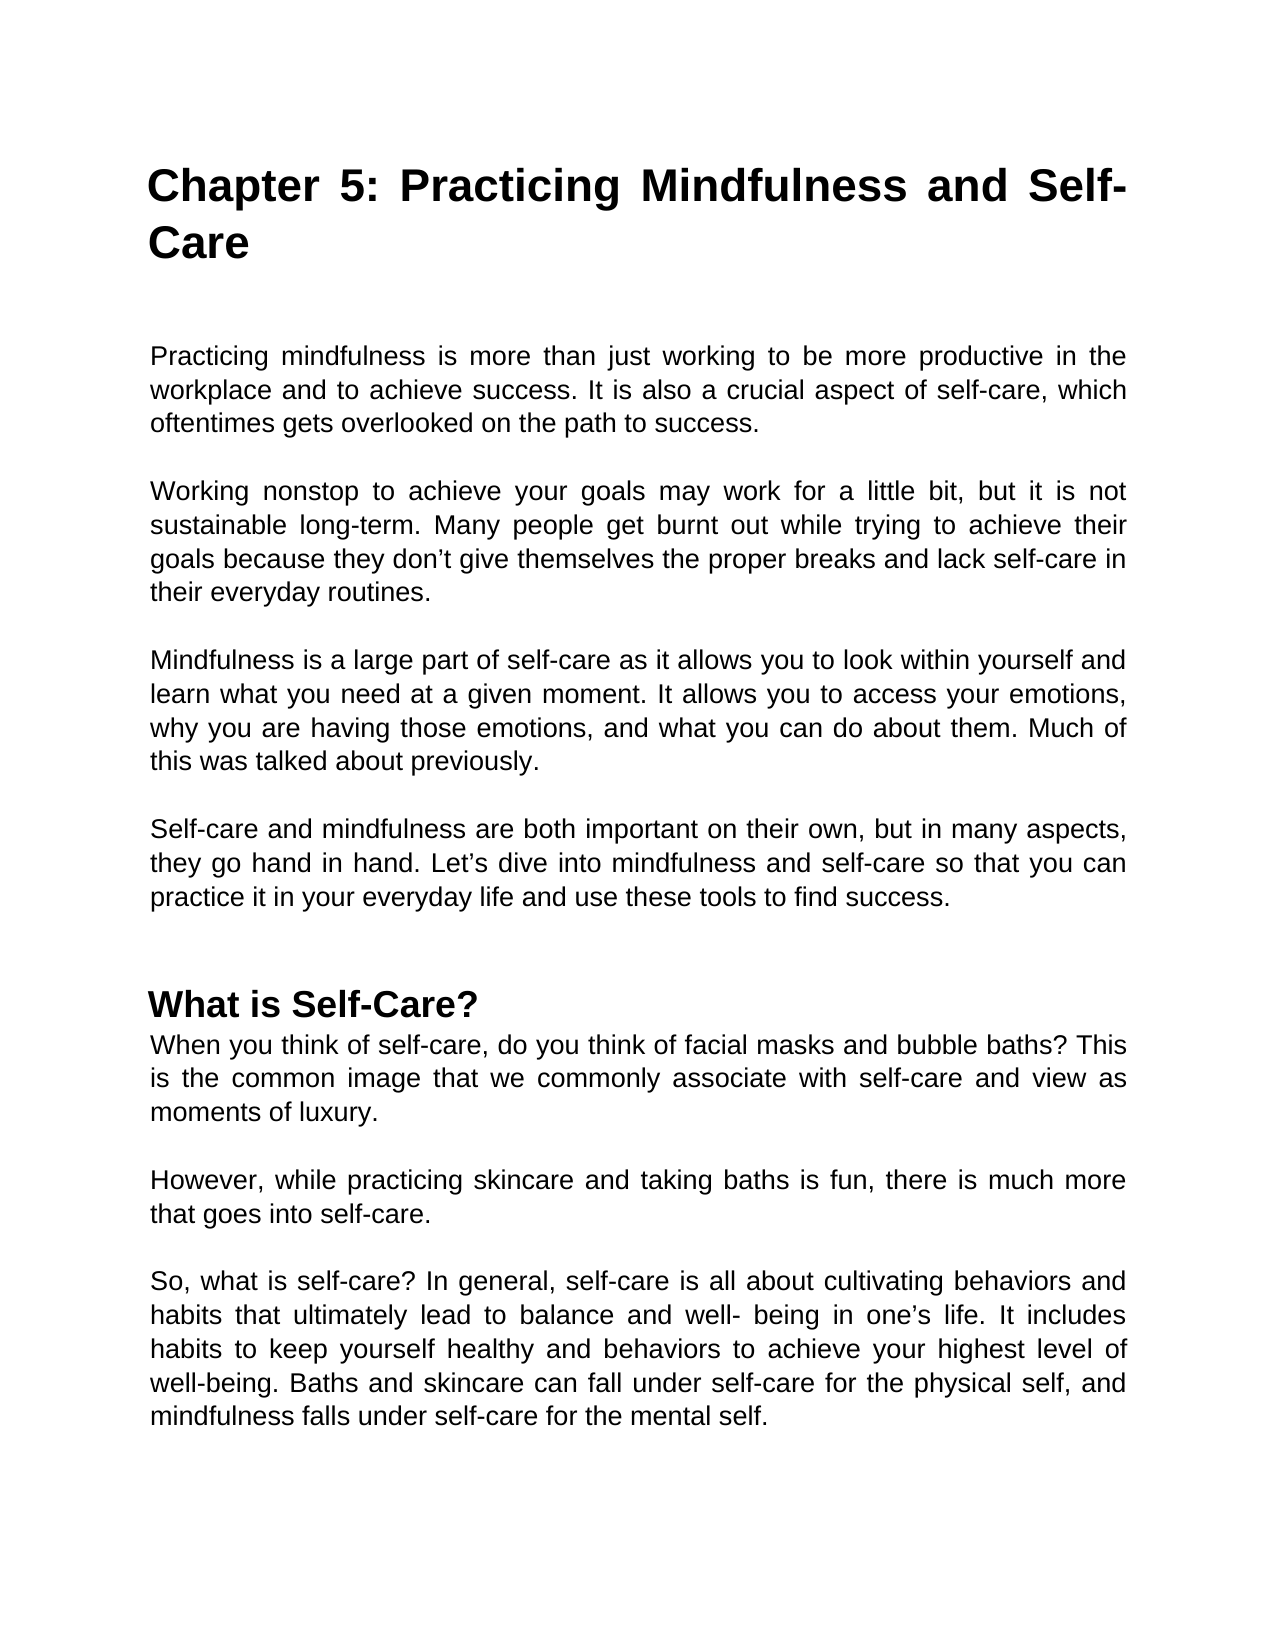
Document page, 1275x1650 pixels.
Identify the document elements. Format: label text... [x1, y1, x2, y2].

text So, what is self-care? In general, self-care is all about cultivating behaviors and habits that ultimately lead to balance and well- being in one’s life. It includes habits to keep yourself healthy and behaviors to achieve your highest level of well-being. Baths and skincare can fall under self-care for the physical self, and mindfulness falls under self-care for the mental self. [150, 1265, 1128, 1432]
text When you think of self-care, do you think of facial masks and bubble baths? This is the common image that we commonly associate with self-care and view as moments of luxury. [150, 1029, 1128, 1127]
text Practicing mindfulness is more than just working to be more productive in the workplace and to achieve success. It is also a crucial aspect of self-care, which oftentimes gets overlooked on the path to success. [150, 340, 1128, 439]
subtitle What is Self-Care? [148, 982, 1128, 1025]
text Working nonstop to achieve your goals may work for a little bit, but it is not sustainable long-term. Many people get burnt out while trying to achieve their goals because they don’t give themselves the proper breaks and lack self-care in their everyday routines. [150, 475, 1128, 608]
text Self-care and mindfulness are both important on their own, but in many aspects, they go hand in hand. Let’s dive into mindfulness and self-care so that you can practice it in your everyday life and use these tools to find success. [150, 813, 1128, 912]
text However, while practicing skincare and taking baths is fun, there is much more that goes into self-care. [150, 1164, 1128, 1229]
subtitle Chapter 5: Practicing Mindfulness and Self-Care [147, 158, 1128, 268]
text Mindfulness is a large part of self-care as it allows you to look within yourself and learn what you need at a given moment. It allows you to access your emotions, why you are having those emotions, and what you can do about them. Much of this was talked about previously. [150, 644, 1128, 777]
